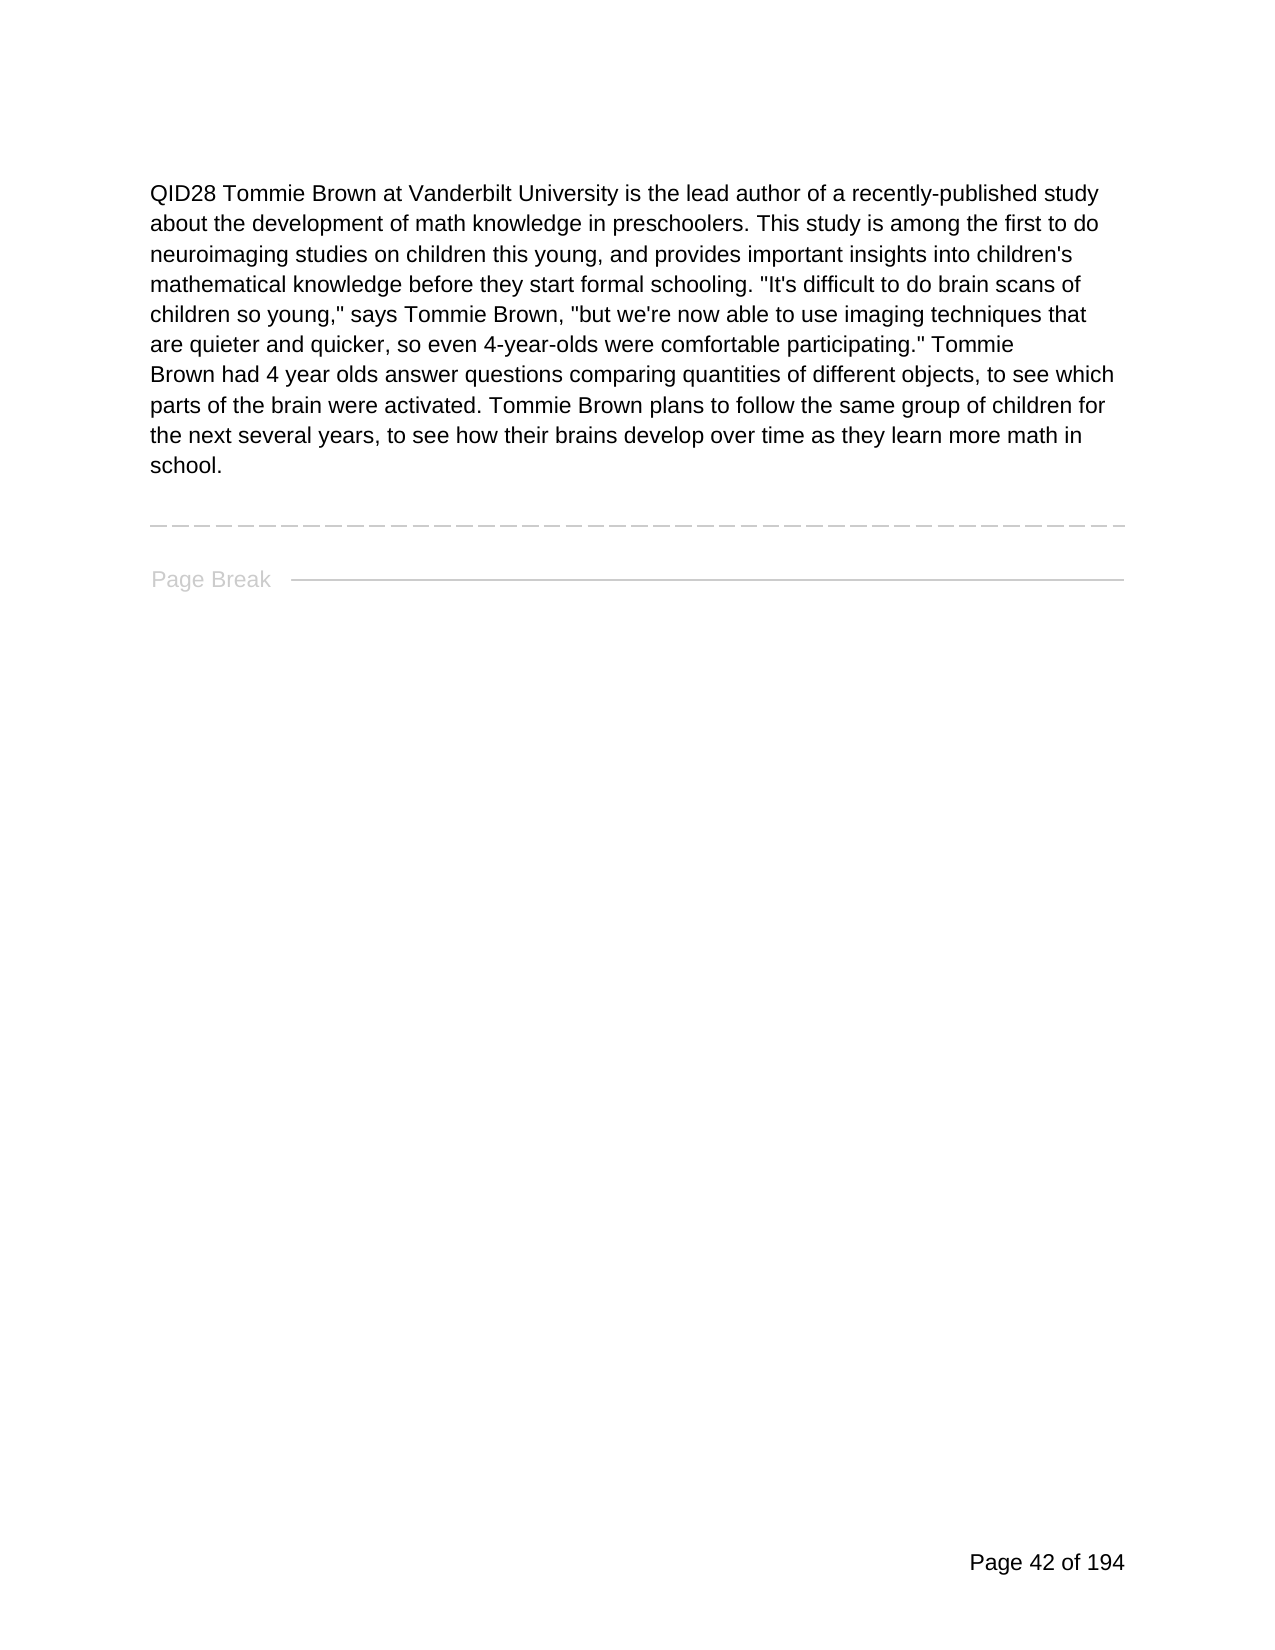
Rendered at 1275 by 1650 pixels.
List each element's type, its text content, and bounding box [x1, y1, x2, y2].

table_header [290, 566, 1125, 606]
text QID28 Tommie Brown at Vanderbilt University is the lead author of a recently-published study about the development of math knowledge in preschoolers. This study is among the first to do neuroimaging studies on children this young, and provides important insights into children's mathematical knowledge before they start formal schooling. "It's difficult to do brain scans of children so young," says Tommie Brown, "but we're now able to use imaging techniques that are quieter and quicker, so even 4-year-olds were comfortable participating." Tommie Brown had 4 year olds answer questions comparing quantities of different objects, to see which parts of the brain were activated. Tommie Brown plans to follow the same group of children for the next several years, to see how their brains develop over time as they learn more math in school. [150, 180, 1125, 478]
table_header Page Break [150, 566, 290, 606]
